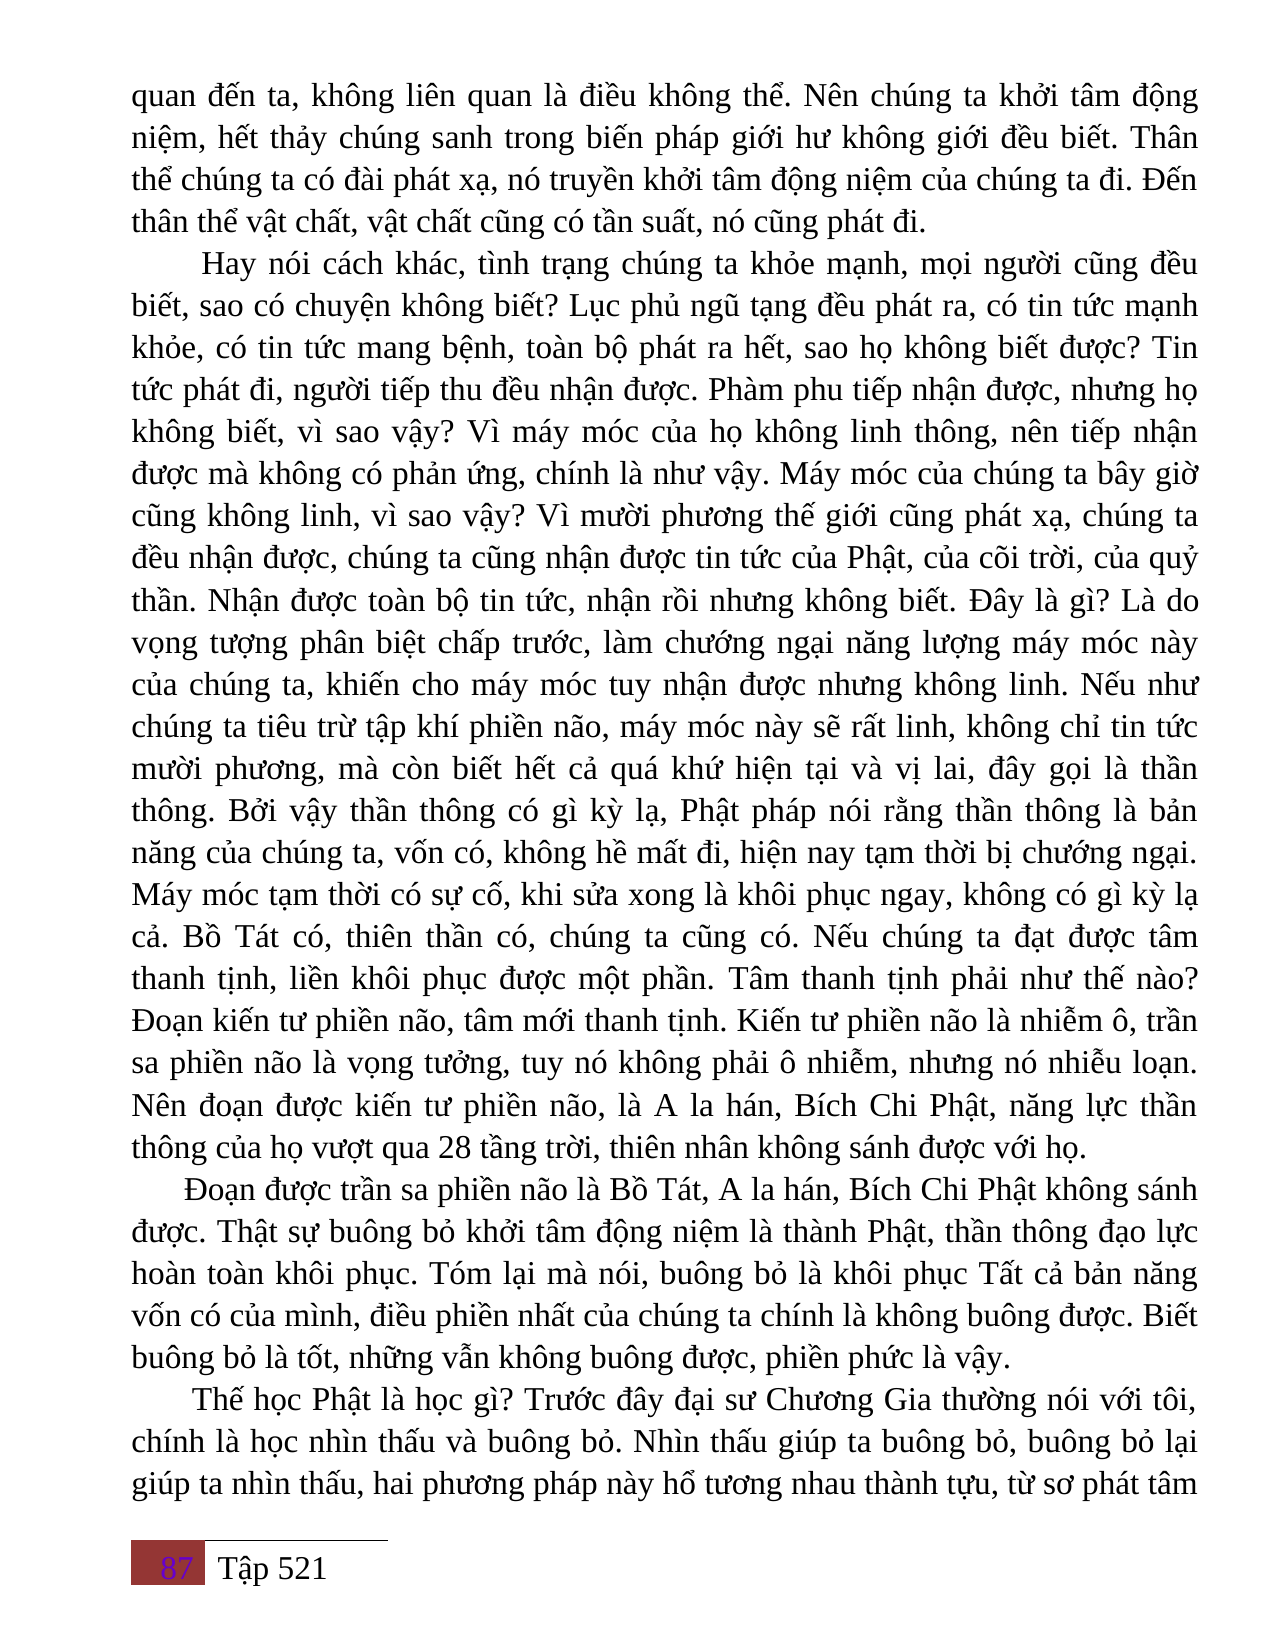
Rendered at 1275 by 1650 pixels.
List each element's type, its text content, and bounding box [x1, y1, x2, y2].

text Đoạn được trần sa phiền não là Bồ Tát, A la hán, Bích Chi Phật không sánh được. Thật sự buông bỏ khởi tâm động niệm là thành Phật, thần thông đạo lực hoàn toàn khôi phục. Tóm lại mà nói, buông bỏ là khôi phục Tất cả bản năng vốn có của mình, điều phiền nhất của chúng ta chính là không buông được. Biết buông bỏ là tốt, những vẫn không buông được, phiền phức là vậy. [131, 1169, 1200, 1376]
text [131, 75, 1200, 239]
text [131, 1379, 1200, 1502]
text Hay nói cách khác, tình trạng chúng ta khỏe mạnh, mọi người cũng đều biết, sao có chuyện không biết? Lục phủ ngũ tạng đều phát ra, có tin tức mạnh khỏe, có tin tức mang bệnh, toàn bộ phát ra hết, sao họ không biết được? Tin tức phát đi, người tiếp thu đều nhận được. Phàm phu tiếp nhận được, nhưng họ không biết, vì sao vậy? Vì máy móc của họ không linh thông, nên tiếp nhận được mà không có phản ứng, chính là như vậy. Máy móc của chúng ta bây giờ cũng không linh, vì sao vậy? Vì mười phương thế giới cũng phát xạ, chúng ta đều nhận được, chúng ta cũng nhận được tin tức của Phật, của cõi trời, của quỷ thần. Nhận được toàn bộ tin tức, nhận rồi nhưng không biết. Đây là gì? Là do vọng tượng phân biệt chấp trước, làm chướng ngại năng lượng máy móc này của chúng ta, khiến cho máy móc tuy nhận được nhưng không linh. Nếu như chúng ta tiêu trừ tập khí phiền não, máy móc này sẽ rất linh, không chỉ tin tức mười phương, mà còn biết hết cả quá khứ hiện tại và vị lai, đây gọi là thần thông. Bởi vậy thần thông có gì kỳ lạ, Phật pháp nói rằng thần thông là bản năng của chúng ta, vốn có, không hề mất đi, hiện nay tạm thời bị chướng ngại. Máy móc tạm thời có sự cố, khi sửa xong là khôi phục ngay, không có gì kỳ lạ cả. Bồ Tát có, thiên thần có, chúng ta cũng có. Nếu chúng ta đạt được tâm thanh tịnh, liền khôi phục được một phần. Tâm thanh tịnh phải như thế nào? Đoạn kiến tư phiền não, tâm mới thanh tịnh. Kiến tư phiền não là nhiễm ô, trần sa phiền não là vọng tưởng, tuy nó không phải ô nhiễm, nhưng nó nhiễu loạn. Nên đoạn được kiến tư phiền não, là A la hán, Bích Chi Phật, năng lực thần thông của họ vượt qua 28 tầng trời, thiên nhân không sánh được với họ. [131, 243, 1200, 1165]
